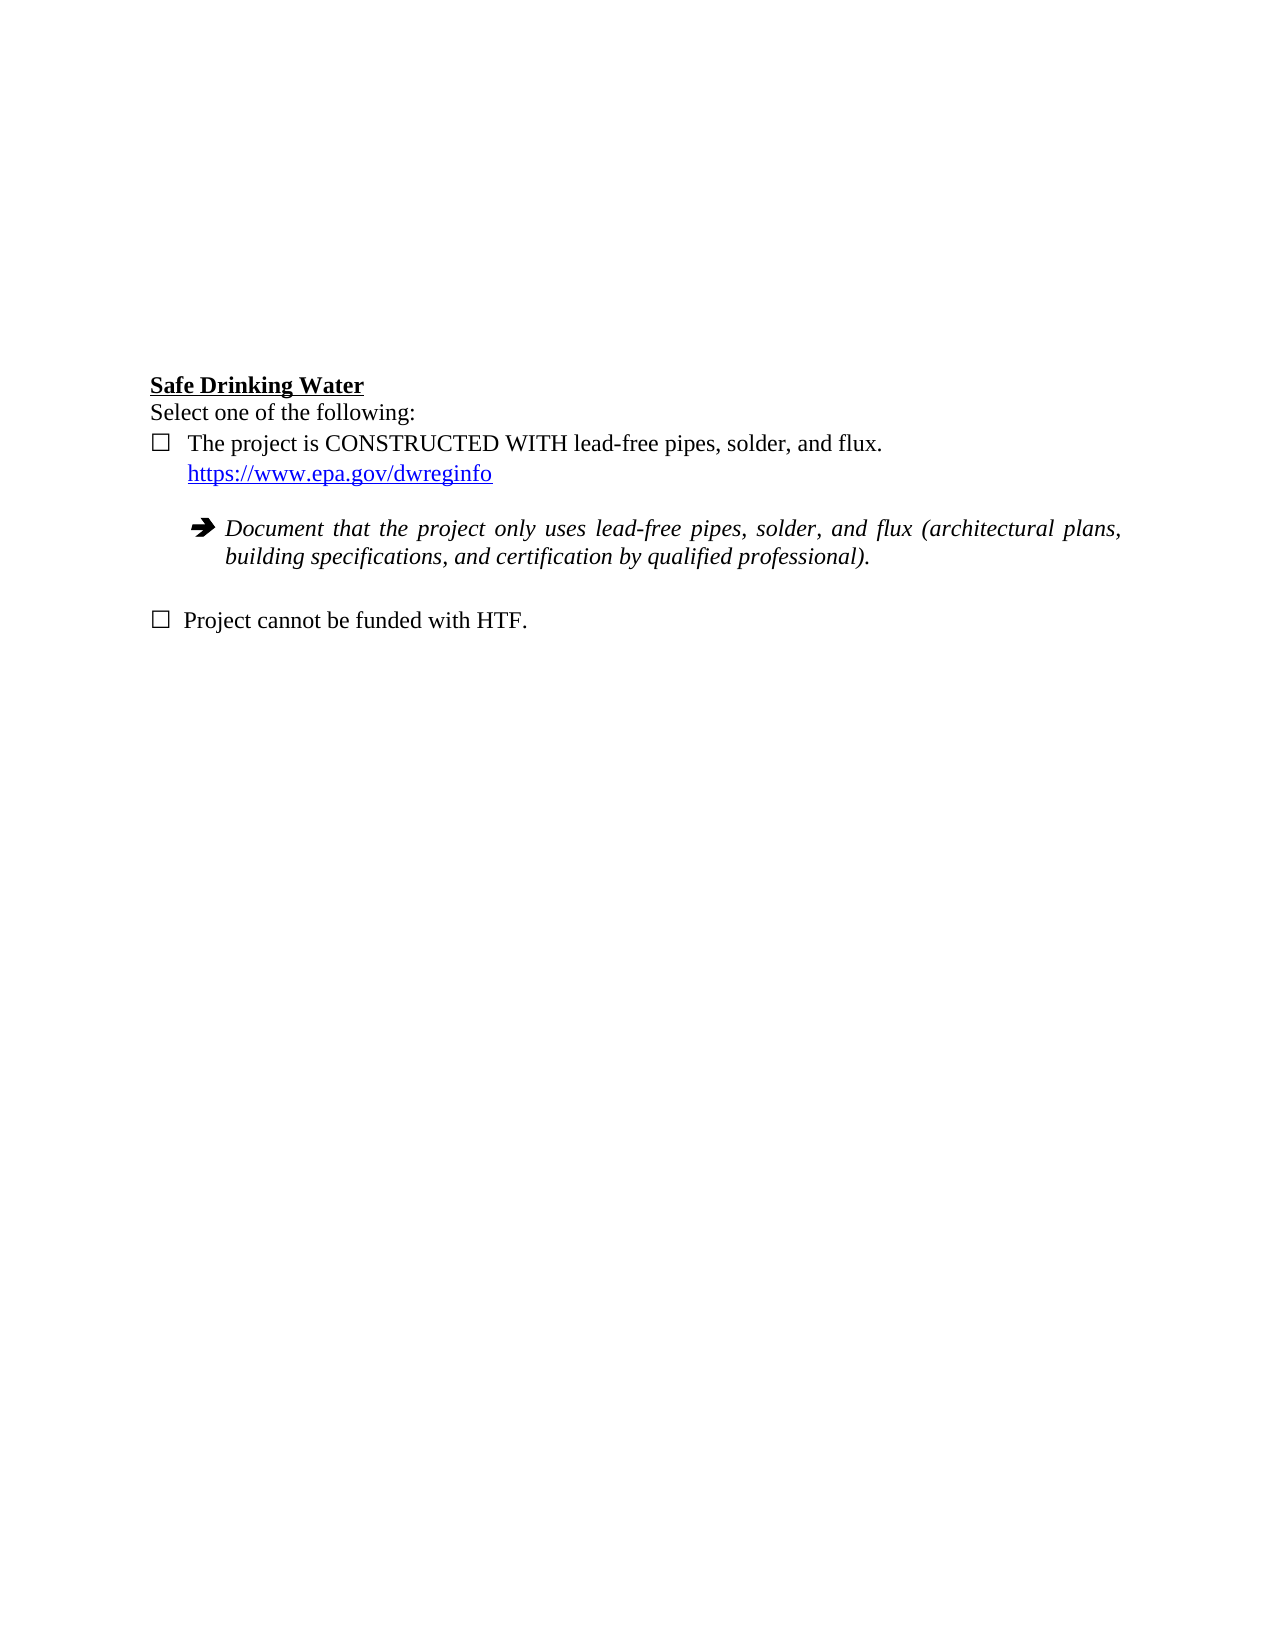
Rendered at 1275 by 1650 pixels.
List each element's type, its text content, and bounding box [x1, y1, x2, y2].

text Safe Drinking Water [150, 371, 1125, 398]
list Document that the project only uses lead-free pipes, solder, and flux (architectural plans, building specifications, and certification by qualified professional). [187, 514, 1125, 569]
text Project cannot be funded with HTF. [150, 603, 1125, 635]
text The project is CONSTRUCTED WITH lead-free pipes, solder, and flux. [150, 426, 1125, 459]
text https://www.epa.gov/dwreginfo [150, 459, 1125, 486]
text Select one of the following: [150, 398, 1125, 426]
